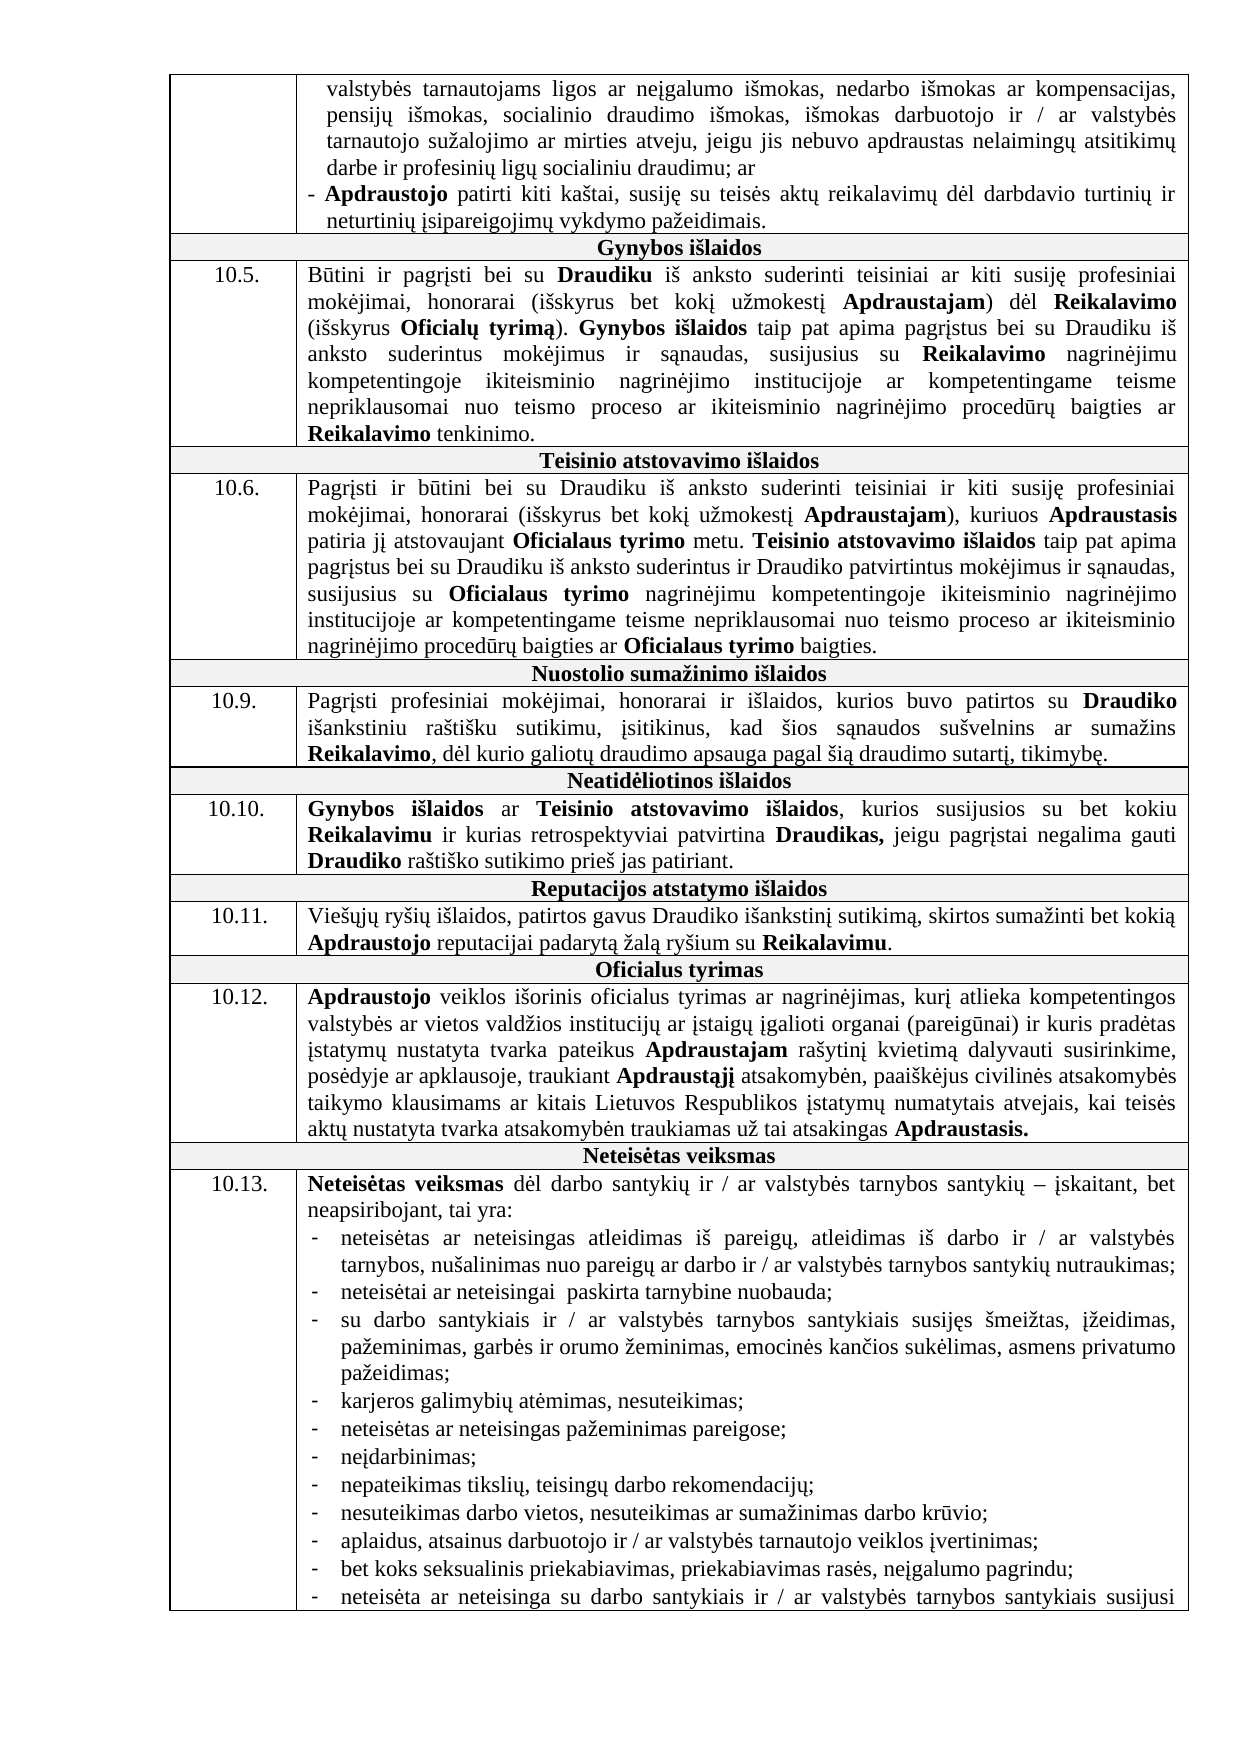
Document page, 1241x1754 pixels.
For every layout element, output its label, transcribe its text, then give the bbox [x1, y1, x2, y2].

table_cell Viešųjų ryšių išlaidos, patirtos gavus Draudiko išankstinį sutikimą, skirtos sumažinti bet kokią Apdraustojo reputacijai padarytą žalą ryšium su Reikalavimu. [297, 902, 1188, 955]
table_cell Apdraustojo veiklos išorinis oficialus tyrimas ar nagrinėjimas, kurį atlieka kompetentingos valstybės ar vietos valdžios institucijų ar įstaigų įgalioti organai (pareigūnai) ir kuris pradėtas įstatymų nustatyta tvarka pateikus Apdraustajam rašytinį kvietimą dalyvauti susirinkime, posėdyje ar apklausoje, traukiant Apdraustąjį atsakomybėn, paaiškėjus civilinės atsakomybės taikymo klausimams ar kitais Lietuvos Respublikos įstatymų numatytais atvejais, kai teisės aktų nustatyta tvarka atsakomybėn traukiamas už tai atsakingas Apdraustasis. [297, 984, 1188, 1142]
table_cell Neteisėtas veiksmas [171, 1143, 1188, 1169]
table_cell Gynybos išlaidos [171, 234, 1188, 260]
table_cell Būtini ir pagrįsti bei su Draudiku iš anksto suderinti teisiniai ar kiti susiję profesiniai mokėjimai, honorarai (išskyrus bet kokį užmokestį Apdraustajam) dėl Reikalavimo (išskyrus Oficialų tyrimą). Gynybos išlaidos taip pat apima pagrįstus bei su Draudiku iš anksto suderintus mokėjimus ir sąnaudas, susijusius su Reikalavimo nagrinėjimu kompetentingoje ikiteisminio nagrinėjimo institucijoje ar kompetentingame teisme nepriklausomai nuo teismo proceso ar ikiteisminio nagrinėjimo procedūrų baigties ar Reikalavimo tenkinimo. [297, 261, 1188, 446]
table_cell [297, 75, 1188, 233]
table_cell 10.9. [171, 687, 296, 766]
table_cell Gynybos išlaidos ar Teisinio atstovavimo išlaidos, kurios susijusios su bet kokiu Reikalavimu ir kurias retrospektyviai patvirtina Draudikas, jeigu pagrįstai negalima gauti Draudiko raštiško sutikimo prieš jas patiriant. [297, 795, 1188, 874]
table_cell 10.11. [171, 902, 296, 955]
table_cell Neatidėliotinos išlaidos [171, 768, 1188, 794]
table_cell Reputacijos atstatymo išlaidos [171, 875, 1188, 901]
table_cell [171, 261, 296, 446]
table_cell Teisinio atstovavimo išlaidos [171, 447, 1188, 473]
table_cell Pagrįsti profesiniai mokėjimai, honorarai ir išlaidos, kurios buvo patirtos su Draudiko išankstiniu raštišku sutikimu, įsitikinus, kad šios sąnaudos sušvelnins ar sumažins Reikalavimo, dėl kurio galiotų draudimo apsauga pagal šią draudimo sutartį, tikimybę. [297, 687, 1188, 766]
table_cell Nuostolio sumažinimo išlaidos [171, 660, 1188, 686]
table_cell 10.10. [171, 795, 296, 874]
table_cell [171, 75, 296, 233]
table_cell Pagrįsti ir būtini bei su Draudiku iš anksto suderinti teisiniai ir kiti susiję profesiniai mokėjimai, honorarai (išskyrus bet kokį užmokestį Apdraustajam), kuriuos Apdraustasis patiria jį atstovaujant Oficialaus tyrimo metu. Teisinio atstovavimo išlaidos taip pat apima pagrįstus bei su Draudiku iš anksto suderintus ir Draudiko patvirtintus mokėjimus ir sąnaudas, susijusius su Oficialaus tyrimo nagrinėjimu kompetentingoje ikiteisminio nagrinėjimo institucijoje ar kompetentingame teisme nepriklausomai nuo teismo proceso ar ikiteisminio nagrinėjimo procedūrų baigties ar Oficialaus tyrimo baigties. [297, 474, 1188, 659]
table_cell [297, 1170, 1188, 1610]
table_cell Oficialus tyrimas [171, 956, 1188, 982]
table_cell 10.12. [171, 984, 296, 1142]
table_cell [171, 474, 296, 659]
table_cell 10.13. [171, 1170, 296, 1610]
